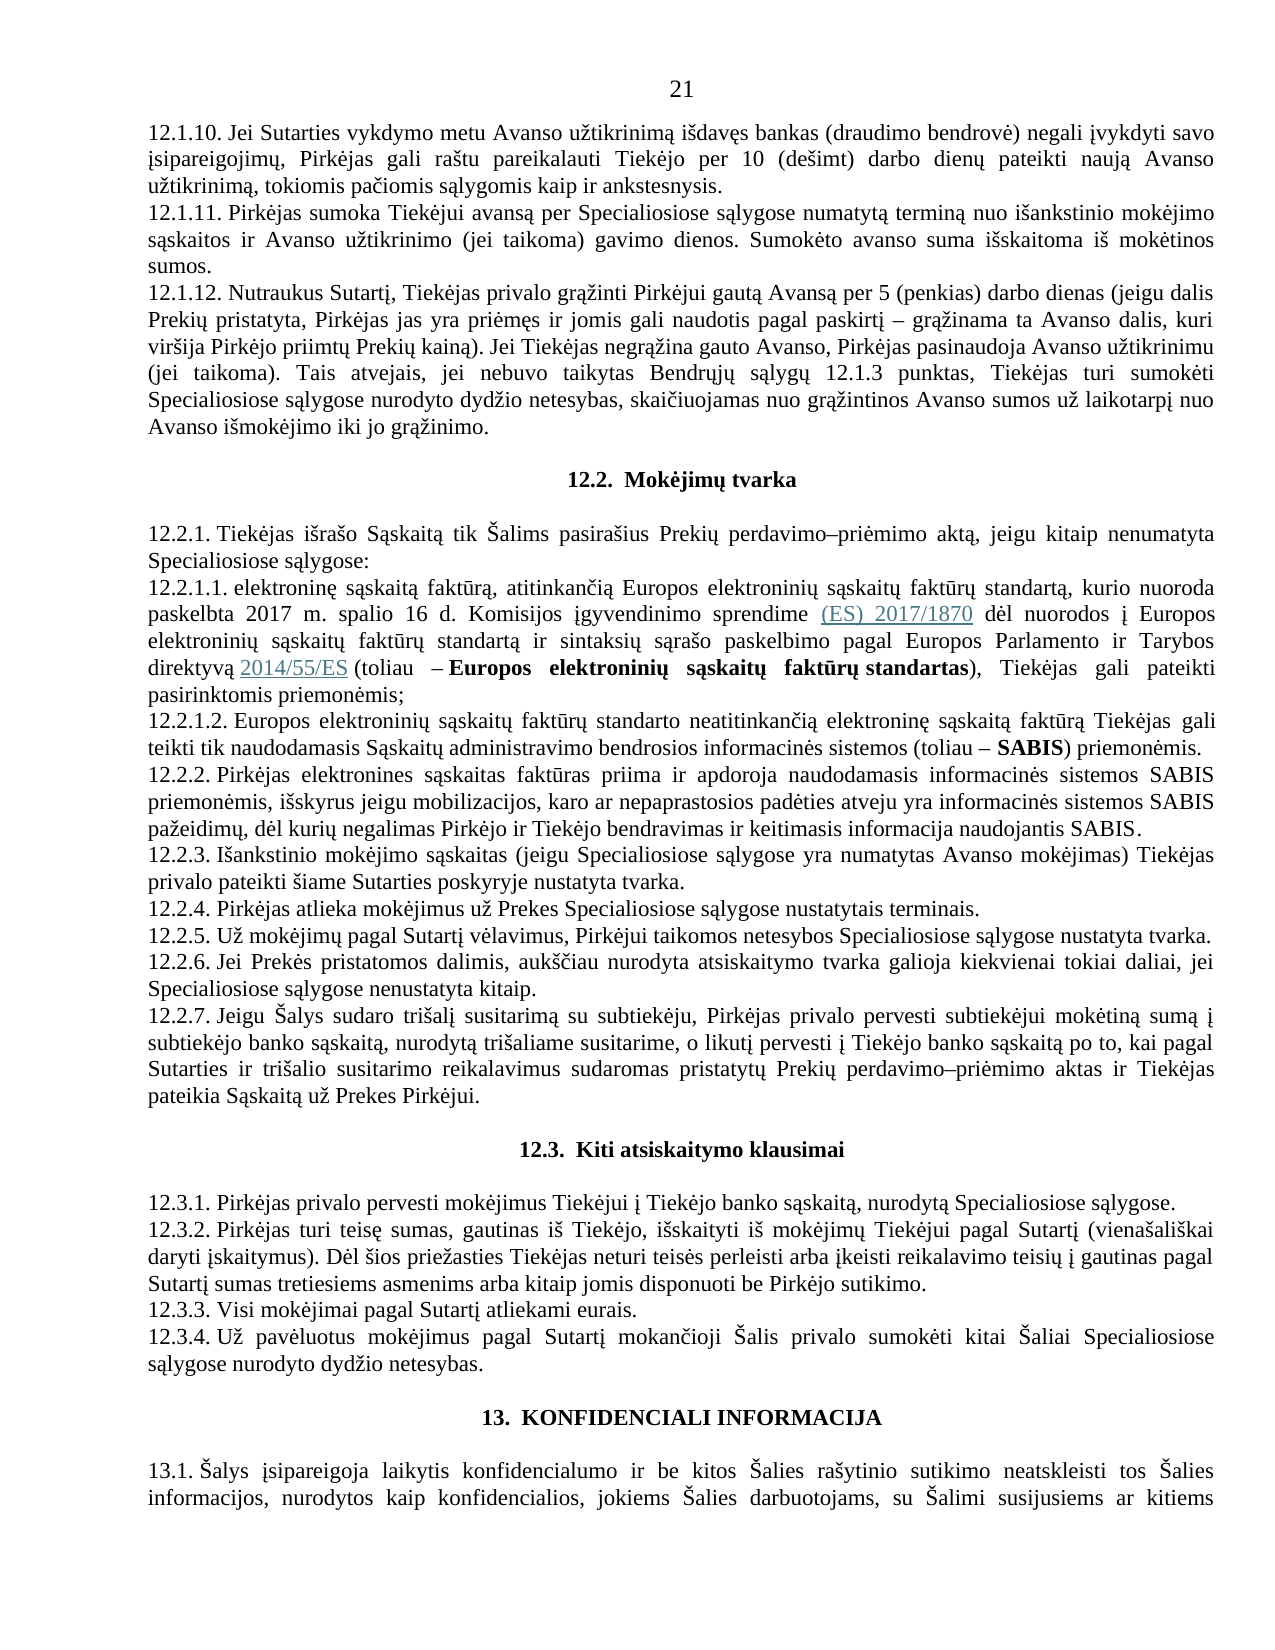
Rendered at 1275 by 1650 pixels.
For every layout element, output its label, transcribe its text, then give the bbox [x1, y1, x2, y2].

text 13. KONFIDENCIALI INFORMACIJA [148, 1403, 1216, 1430]
text 12.2.7. Jeigu Šalys sudaro trišalį susitarimą su subtiekėju, Pirkėjas privalo pervesti subtiekėjui mokėtiną sumą į subtiekėjo banko sąskaitą, nurodytą trišaliame susitarime, o likutį pervesti į Tiekėjo banko sąskaitą po to, kai pagal Sutarties ir trišalio susitarimo reikalavimus sudaromas pristatytų Prekių perdavimo–priėmimo aktas ir Tiekėjas pateikia Sąskaitą už Prekes Pirkėjui. [148, 1002, 1216, 1109]
text 12.3.4. Už pavėluotus mokėjimus pagal Sutartį mokančioji Šalis privalo sumokėti kitai Šaliai Specialiosiose sąlygose nurodyto dydžio netesybas. [148, 1323, 1216, 1376]
text 12.1.10. Jei Sutarties vykdymo metu Avanso užtikrinimą išdavęs bankas (draudimo bendrovė) negali įvykdyti savo įsipareigojimų, Pirkėjas gali raštu pareikalauti Tiekėjo per 10 (dešimt) darbo dienų pateikti naują Avanso užtikrinimą, tokiomis pačiomis sąlygomis kaip ir ankstesnysis. [148, 118, 1216, 198]
text 12.2.2. Pirkėjas elektronines sąskaitas faktūras priima ir apdoroja naudodamasis informacinės sistemos SABIS priemonėmis, išskyrus jeigu mobilizacijos, karo ar nepaprastosios padėties atveju yra informacinės sistemos SABIS pažeidimų, dėl kurių negalimas Pirkėjo ir Tiekėjo bendravimas ir keitimasis informacija naudojantis SABIS. [148, 761, 1216, 841]
text 12.2.1. Tiekėjas išrašo Sąskaitą tik Šalims pasirašius Prekių perdavimo–priėmimo aktą, jeigu kitaip nenumatyta Specialiosiose sąlygose: [148, 520, 1216, 573]
text 12.3. Kiti atsiskaitymo klausimai [148, 1135, 1216, 1162]
text 12.3.3. Visi mokėjimai pagal Sutartį atliekami eurais. [148, 1296, 1216, 1323]
text 12.3.1. Pirkėjas privalo pervesti mokėjimus Tiekėjui į Tiekėjo banko sąskaitą, nurodytą Specialiosiose sąlygose. [148, 1189, 1216, 1216]
text 12.2.1.1. elektroninę sąskaitą faktūrą, atitinkančią Europos elektroninių sąskaitų faktūrų standartą, kurio nuoroda paskelbta 2017 m. spalio 16 d. Komisijos įgyvendinimo sprendime (ES) 2017/1870 dėl nuorodos į Europos elektroninių sąskaitų faktūrų standartą ir sintaksių sąrašo paskelbimo pagal Europos Parlamento ir Tarybos direktyvą 2014/55/ES (toliau – Europos elektroninių sąskaitų faktūrų standartas), Tiekėjas gali pateikti pasirinktomis priemonėmis; [148, 573, 1216, 707]
text 12.3.2. Pirkėjas turi teisę sumas, gautinas iš Tiekėjo, išskaityti iš mokėjimų Tiekėjui pagal Sutartį (vienašališkai daryti įskaitymus). Dėl šios priežasties Tiekėjas neturi teisės perleisti arba įkeisti reikalavimo teisių į gautinas pagal Sutartį sumas tretiesiems asmenims arba kitaip jomis disponuoti be Pirkėjo sutikimo. [148, 1216, 1216, 1296]
text 12.2.5. Už mokėjimų pagal Sutartį vėlavimus, Pirkėjui taikomos netesybos Specialiosiose sąlygose nustatyta tvarka. [148, 921, 1216, 948]
text 12.2.4. Pirkėjas atlieka mokėjimus už Prekes Specialiosiose sąlygose nustatytais terminais. [148, 894, 1216, 921]
text 12.2.3. Išankstinio mokėjimo sąskaitas (jeigu Specialiosiose sąlygose yra numatytas Avanso mokėjimas) Tiekėjas privalo pateikti šiame Sutarties poskyryje nustatyta tvarka. [148, 841, 1216, 894]
text 12.1.12. Nutraukus Sutartį, Tiekėjas privalo grąžinti Pirkėjui gautą Avansą per 5 (penkias) darbo dienas (jeigu dalis Prekių pristatyta, Pirkėjas jas yra priėmęs ir jomis gali naudotis pagal paskirtį – grąžinama ta Avanso dalis, kuri viršija Pirkėjo priimtų Prekių kainą). Jei Tiekėjas negrąžina gauto Avanso, Pirkėjas pasinaudoja Avanso užtikrinimu (jei taikoma). Tais atvejais, jei nebuvo taikytas Bendrųjų sąlygų 12.1.3 punktas, Tiekėjas turi sumokėti Specialiosiose sąlygose nurodyto dydžio netesybas, skaičiuojamas nuo grąžintinos Avanso sumos už laikotarpį nuo Avanso išmokėjimo iki jo grąžinimo. [148, 279, 1216, 439]
text 12.2.6. Jei Prekės pristatomos dalimis, aukščiau nurodyta atsiskaitymo tvarka galioja kiekvienai tokiai daliai, jei Specialiosiose sąlygose nenustatyta kitaip. [148, 948, 1216, 1002]
text 12.2.1.2. Europos elektroninių sąskaitų faktūrų standarto neatitinkančią elektroninę sąskaitą faktūrą Tiekėjas gali teikti tik naudodamasis Sąskaitų administravimo bendrosios informacinės sistemos (toliau – SABIS) priemonėmis. [148, 707, 1216, 761]
text 12.1.11. Pirkėjas sumoka Tiekėjui avansą per Specialiosiose sąlygose numatytą terminą nuo išankstinio mokėjimo sąskaitos ir Avanso užtikrinimo (jei taikoma) gavimo dienos. Sumokėto avanso suma išskaitoma iš mokėtinos sumos. [148, 198, 1216, 279]
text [148, 1457, 1216, 1510]
text 12.2. Mokėjimų tvarka [148, 466, 1216, 493]
